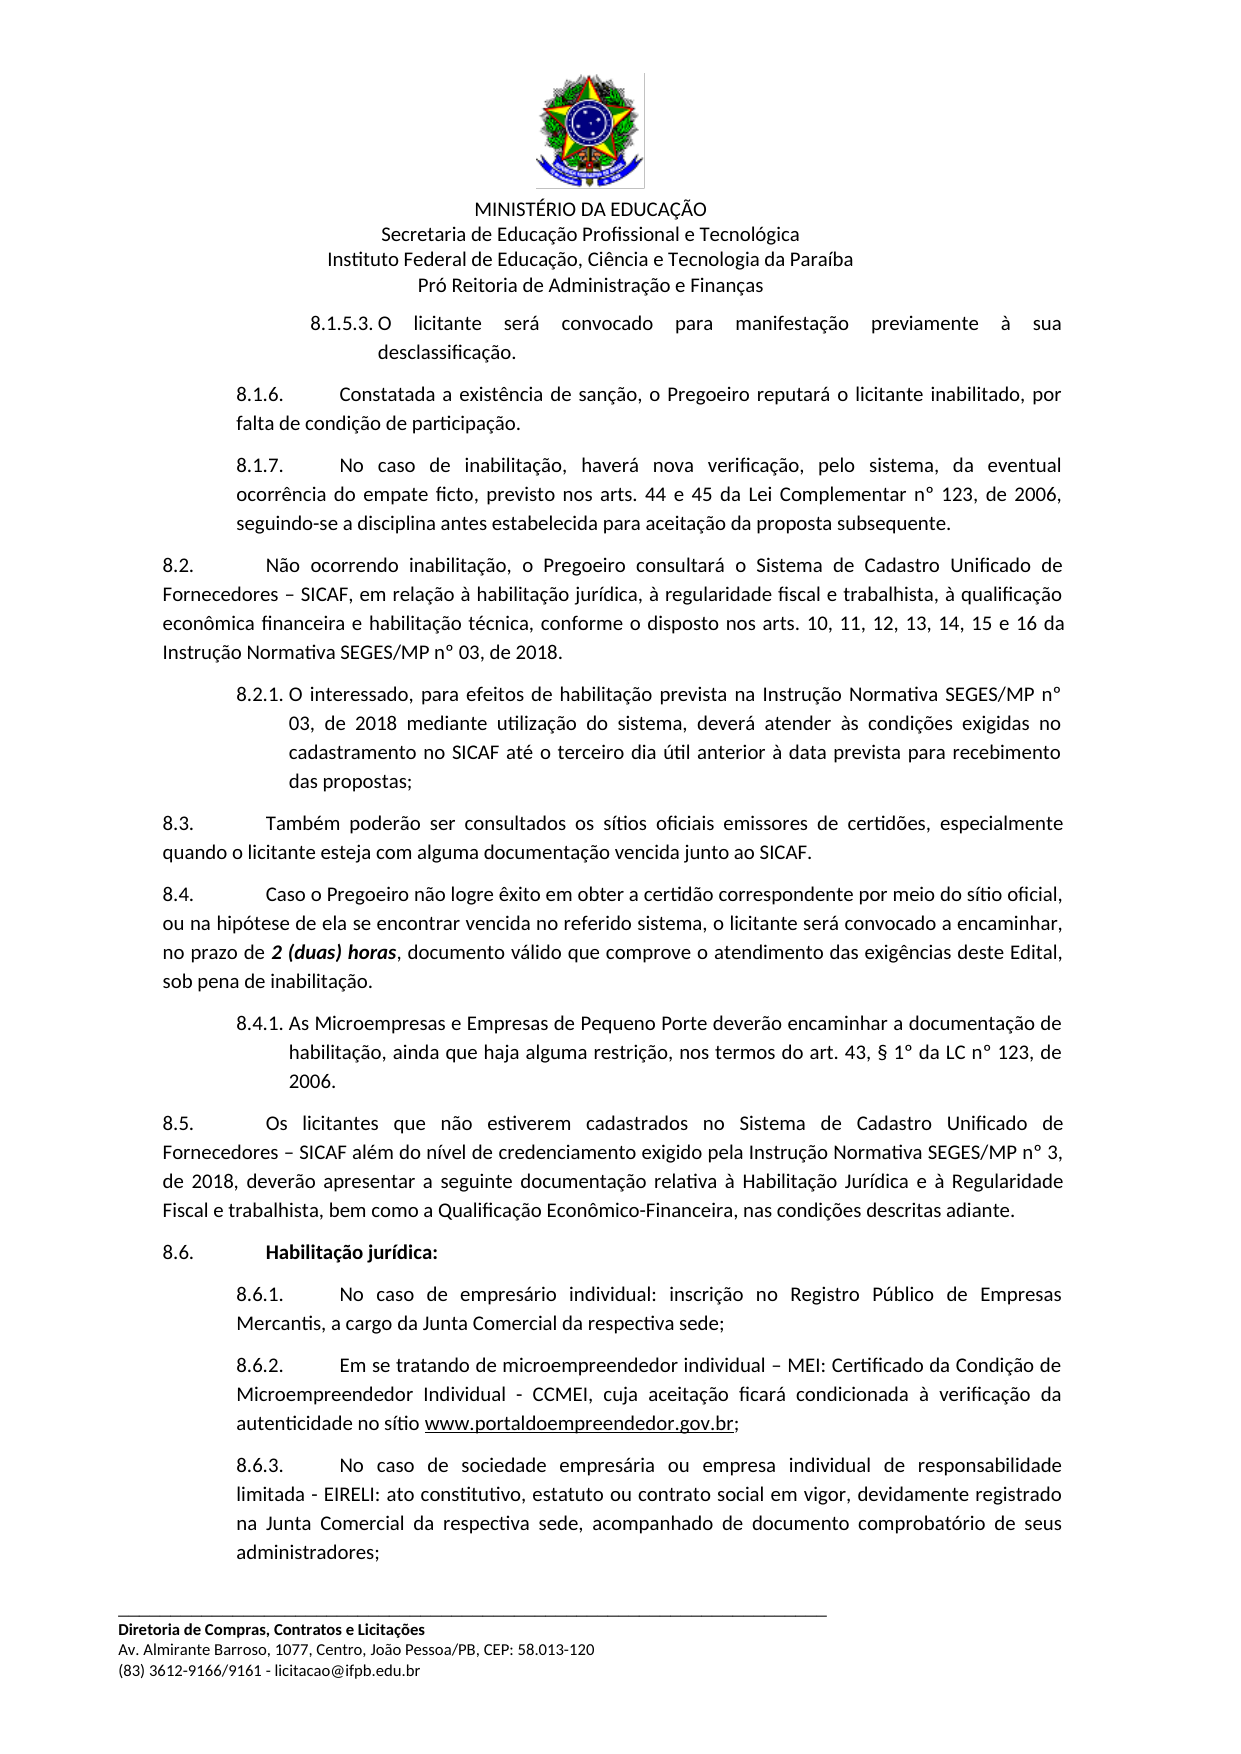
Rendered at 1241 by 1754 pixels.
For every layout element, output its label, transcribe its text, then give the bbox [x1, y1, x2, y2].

picture [536, 73, 646, 190]
list Os licitantes que não estiverem cadastrados no Sistema de Cadastro Unificado de Fornecedores – SICAF além do nível de credenciamento exigido pela Instrução Normativa SEGES/MP nº 3, de 2018, deverão apresentar a seguinte documentação relativa à Habilitação Jurídica e à Regularidade Fiscal e trabalhista, bem como a Qualificação Econômico-Financeira, nas condições descritas adiante. [162, 1110, 1064, 1223]
list Habilitação jurídica: [162, 1239, 1064, 1265]
list Em se tratando de microempreendedor individual – MEI: Certificado da Condição de Microempreendedor Individual - CCMEI, cuja aceitação ficará condicionada à verificação da autenticidade no sítio www.portaldoempreendedor.gov.br; [236, 1352, 1063, 1436]
list No caso de inabilitação, haverá nova verificação, pelo sistema, da eventual ocorrência do empate ficto, previsto nos arts. 44 e 45 da Lei Complementar nº 123, de 2006, seguindo-se a disciplina antes estabelecida para aceitação da proposta subsequente. [236, 452, 1063, 536]
list No caso de sociedade empresária ou empresa individual de responsabilidade limitada - EIRELI: ato constitutivo, estatuto ou contrato social em vigor, devidamente registrado na Junta Comercial da respectiva sede, acompanhado de documento comprobatório de seus administradores; [236, 1452, 1063, 1565]
list No caso de empresário individual: inscrição no Registro Público de Empresas Mercantis, a cargo da Junta Comercial da respectiva sede; [236, 1281, 1063, 1336]
list O interessado, para efeitos de habilitação prevista na Instrução Normativa SEGES/MP nº 03, de 2018 mediante utilização do sistema, deverá atender às condições exigidas no cadastramento no SICAF até o terceiro dia útil anterior à data prevista para recebimento das propostas; [236, 681, 1063, 794]
list Não ocorrendo inabilitação, o Pregoeiro consultará o Sistema de Cadastro Unificado de Fornecedores – SICAF, em relação à habilitação jurídica, à regularidade fiscal e trabalhista, à qualificação econômica financeira e habilitação técnica, conforme o disposto nos arts. 10, 11, 12, 13, 14, 15 e 16 da Instrução Normativa SEGES/MP nº 03, de 2018. [162, 552, 1064, 665]
list Caso o Pregoeiro não logre êxito em obter a certidão correspondente por meio do sítio oficial, ou na hipótese de ela se encontrar vencida no referido sistema, o licitante será convocado a encaminhar, no prazo de 2 (duas) horas, documento válido que comprove o atendimento das exigências deste Edital, sob pena de inabilitação. [162, 881, 1064, 994]
list Constatada a existência de sanção, o Pregoeiro reputará o licitante inabilitado, por falta de condição de participação. [236, 381, 1063, 436]
list As Microempresas e Empresas de Pequeno Porte deverão encaminhar a documentação de habilitação, ainda que haja alguma restrição, nos termos do art. 43, § 1º da LC nº 123, de 2006. [236, 1010, 1063, 1094]
list O licitante será convocado para manifestação previamente à sua desclassificação. [310, 310, 1063, 365]
list Também poderão ser consultados os sítios oficiais emissores de certidões, especialmente quando o licitante esteja com alguma documentação vencida junto ao SICAF. [162, 810, 1064, 865]
